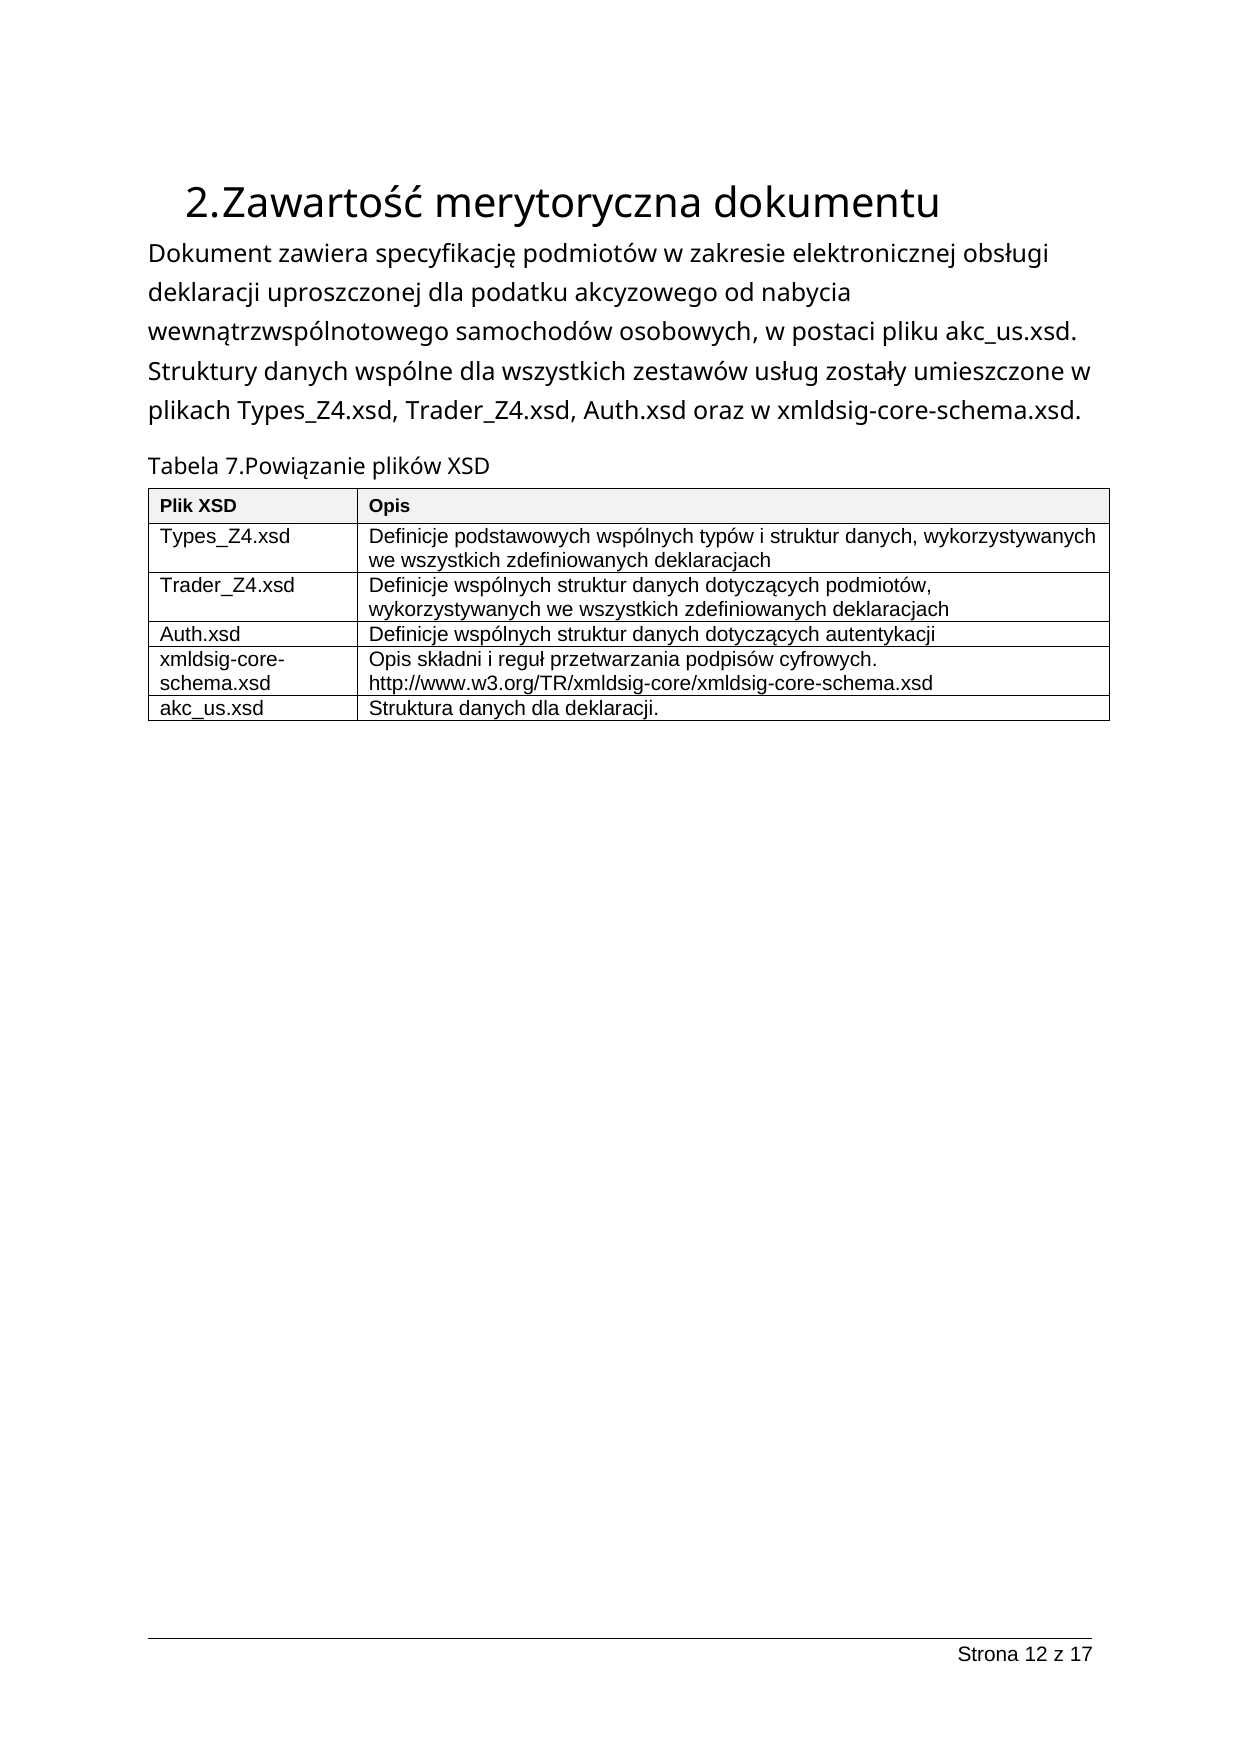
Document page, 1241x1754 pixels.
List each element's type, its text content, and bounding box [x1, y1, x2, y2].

subtitle Zawartość merytoryczna dokumentu [185, 173, 1092, 229]
table_cell Definicje wspólnych struktur danych dotyczących autentykacji [358, 622, 1109, 646]
table_cell Types_Z4.xsd [149, 524, 357, 572]
table_header Opis [358, 489, 1109, 523]
table_cell Struktura danych dla deklaracji. [358, 696, 1109, 720]
table_cell Definicje wspólnych struktur danych dotyczących podmiotów, wykorzystywanych we wszystkich zdefiniowanych deklaracjach [358, 573, 1109, 621]
table_cell xmldsig-core-schema.xsd [149, 647, 357, 695]
text Struktury danych wspólne dla wszystkich zestawów usług zostały umieszczone w plikach Types_Z4.xsd, Trader_Z4.xsd, Auth.xsd oraz w xmldsig-core-schema.xsd. [148, 353, 1092, 426]
table_cell Trader_Z4.xsd [149, 573, 357, 621]
table_cell Definicje podstawowych wspólnych typów i struktur danych, wykorzystywanych we wszystkich zdefiniowanych deklaracjach [358, 524, 1109, 572]
table_cell akc_us.xsd [149, 696, 357, 720]
table_cell Auth.xsd [149, 622, 357, 646]
text Dokument zawiera specyfikację podmiotów w zakresie elektronicznej obsługi deklaracji uproszczonej dla podatku akcyzowego od nabycia wewnątrzwspólnotowego samochodów osobowych, w postaci pliku akc_us.xsd. [148, 236, 1092, 348]
table_header Plik XSD [149, 489, 357, 523]
table_cell Opis składni i reguł przetwarzania podpisów cyfrowych. http://www.w3.org/TR/xmldsig-core/xmldsig-core-schema.xsd [358, 647, 1109, 695]
